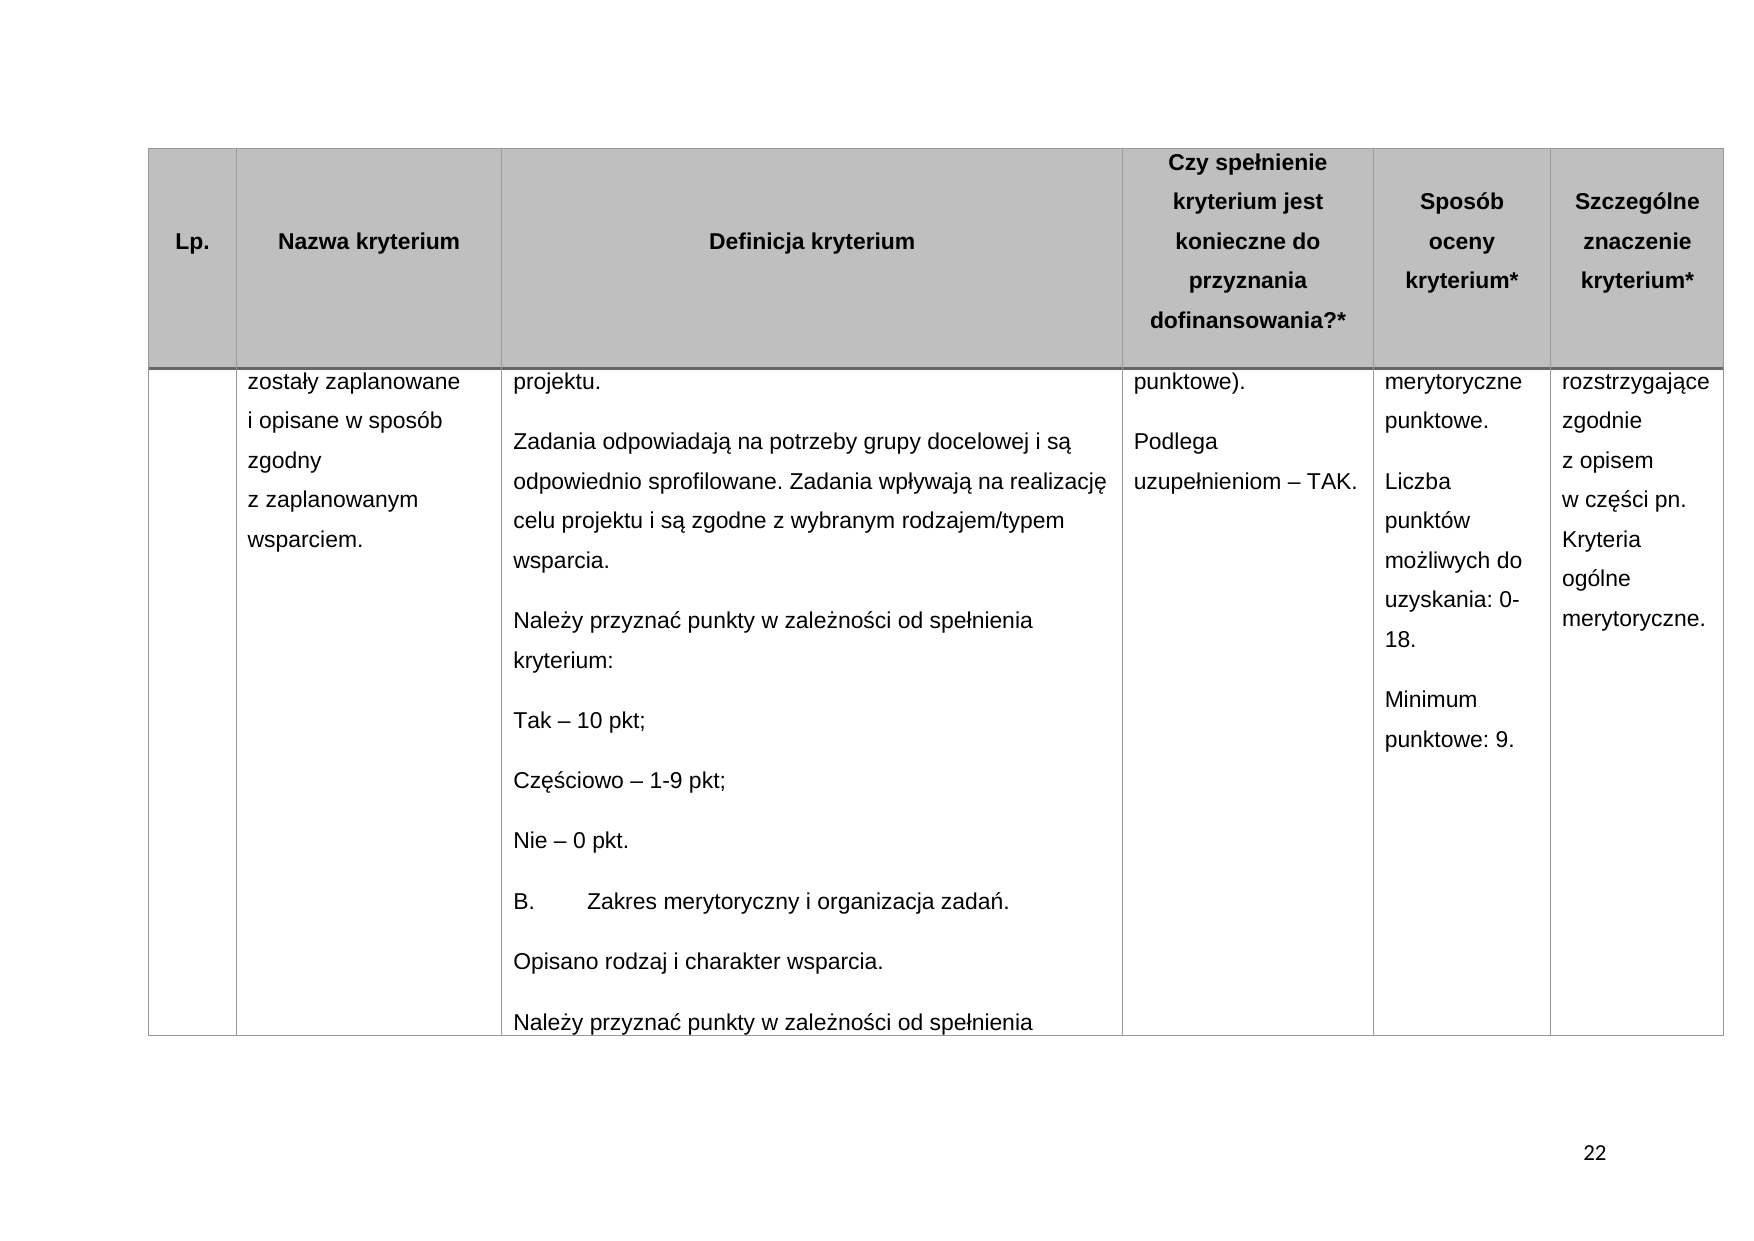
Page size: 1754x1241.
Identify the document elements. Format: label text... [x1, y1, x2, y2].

table_header Szczególne znaczenie kryterium* [1551, 149, 1723, 367]
table_cell Zadania w projekcie zostały zaplanowane i opisane w sposób zgodny z zaplanowanym wsparciem. [237, 370, 501, 1035]
table_cell Kryterium rozstrzygające zgodnie z opisem w części pn. Kryteria ogólne merytoryczne. [1551, 370, 1723, 1035]
table_cell [149, 370, 236, 1035]
table_header Nazwa kryterium [237, 149, 501, 367]
table_cell – TAK (minimum punktowe). Podlega uzupełnieniom – TAK. [1123, 370, 1373, 1035]
table_header Czy spełnienie kryterium jest konieczne do przyznania dofinansowania?* [1123, 149, 1373, 367]
table_header Sposób oceny kryterium* [1374, 149, 1550, 367]
table_header Definicja kryterium [502, 149, 1122, 367]
table_header Lp. [149, 149, 236, 367]
table_cell Kryterium merytoryczne punktowe. Liczba punktów możliwych do uzyskania: 0-18. Minimum punktowe: 9. [1374, 370, 1550, 1035]
